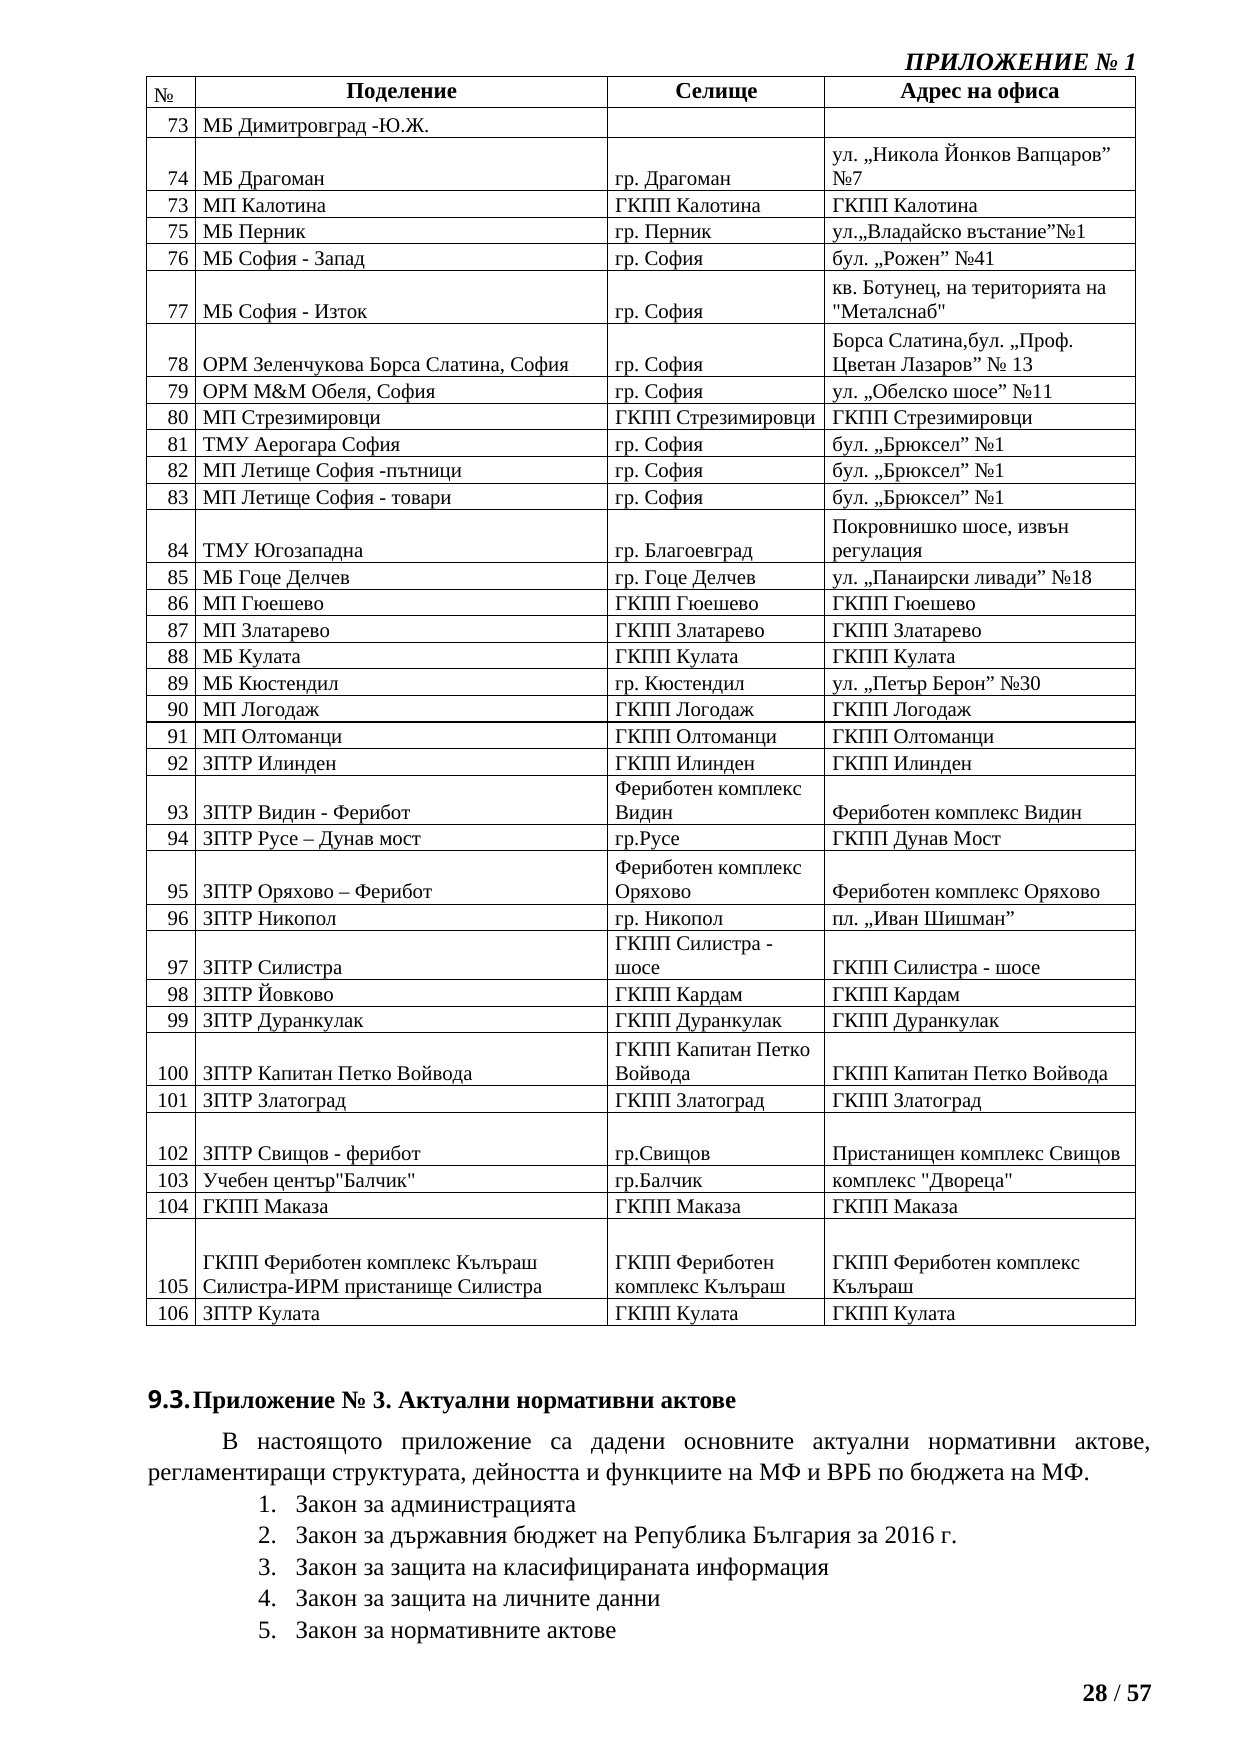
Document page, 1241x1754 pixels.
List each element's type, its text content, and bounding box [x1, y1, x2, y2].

table_cell 80 [147, 404, 195, 429]
table_cell 74 [147, 138, 195, 190]
table_cell 93 [147, 776, 195, 824]
table_cell 91 [147, 723, 195, 748]
table_cell ГКПП Кардам [608, 980, 824, 1006]
table_cell 76 [147, 244, 195, 270]
table_cell ГКПП Силистра - шосе [825, 931, 1135, 979]
table_cell ГКПП Капитан Петко Войвода [608, 1033, 824, 1085]
table_cell ул. „Никола Йонков Вапцаров” №7 [825, 138, 1135, 190]
table_cell бул. „Рожен” №41 [825, 244, 1135, 270]
table_cell МП Летище София -пътници [196, 457, 607, 482]
table_cell 100 [147, 1033, 195, 1085]
table_cell 85 [147, 563, 195, 589]
table_cell гр. София [608, 324, 824, 376]
table_cell ГКПП Маказа [196, 1193, 607, 1218]
list Закон за държавния бюджет на Република България за 2016 г. [258, 1520, 1152, 1549]
table_cell ГКПП Стрезимировци [825, 404, 1135, 429]
table_cell 73 [147, 108, 195, 137]
table_cell ул.„Владайско въстание”№1 [825, 218, 1135, 243]
table_cell 104 [147, 1193, 195, 1218]
table_cell 106 [147, 1299, 195, 1324]
table_cell ГКПП Маказа [608, 1193, 824, 1218]
table_cell ГКПП Златоград [608, 1086, 824, 1112]
table_cell Покровнишко шосе, извън регулация [825, 510, 1135, 562]
table_cell гр. Никопол [608, 905, 824, 930]
table_cell МП Златарево [196, 616, 607, 642]
table_cell 96 [147, 905, 195, 930]
table_cell ГКПП Силистра - шосе [608, 931, 824, 979]
list Закон за защита на личните данни [258, 1583, 1152, 1612]
table_cell МБ Драгоман [196, 138, 607, 190]
table_cell ГКПП Фериботен комплекс Кълъраш [608, 1219, 824, 1298]
table_cell 90 [147, 696, 195, 721]
table_cell МП Стрезимировци [196, 404, 607, 429]
table_cell ГКПП Капитан Петко Войвода [825, 1033, 1135, 1085]
table_cell ЗПТР Златоград [196, 1086, 607, 1112]
table_cell ГКПП Гюешево [608, 590, 824, 615]
table_cell 98 [147, 980, 195, 1006]
table_cell ЗПТР Русе – Дунав мост [196, 825, 607, 850]
table_cell ГКПП Кулата [825, 643, 1135, 668]
table_cell гр. Гоце Делчев [608, 563, 824, 589]
table_cell ул. „Петър Берон” №30 [825, 669, 1135, 695]
table_cell гр. София [608, 271, 824, 323]
table_cell 78 [147, 324, 195, 376]
table_cell комплекс "Двореца" [825, 1166, 1135, 1192]
table_cell 92 [147, 749, 195, 774]
table_cell ул. „Обелско шосе” №11 [825, 377, 1135, 403]
table_cell Пристанищен комплекс Свищов [825, 1113, 1135, 1165]
table_cell [825, 108, 1135, 137]
table_cell МП Летище София - товари [196, 484, 607, 509]
table_cell кв. Ботунец, на територията на "Металснаб" [825, 271, 1135, 323]
table_cell МБ Димитровград -Ю.Ж. [196, 108, 607, 137]
subtitle Приложение № 3. Актуални нормативни актове [148, 1382, 1152, 1416]
table_cell ГКПП Илинден [825, 749, 1135, 774]
table_cell гр. София [608, 457, 824, 482]
table_cell Фериботен комплекс Оряхово [608, 851, 824, 903]
table_cell 79 [147, 377, 195, 403]
table_cell ЗПТР Кулата [196, 1299, 607, 1324]
table_cell 83 [147, 484, 195, 509]
table_cell 77 [147, 271, 195, 323]
table_cell гр. София [608, 244, 824, 270]
table_cell бул. „Брюксел” №1 [825, 430, 1135, 456]
table_cell ГКПП Дуранкулак [825, 1007, 1135, 1032]
table_cell ГКПП Дунав Мост [825, 825, 1135, 850]
table_cell ГКПП Фериботен комплекс Кълъраш Силистра-ИРМ пристанище Силистра [196, 1219, 607, 1298]
table_cell ГКПП Златарево [608, 616, 824, 642]
table_cell ГКПП Калотина [825, 191, 1135, 217]
table_cell Учебен център"Балчик" [196, 1166, 607, 1192]
table_cell 101 [147, 1086, 195, 1112]
table_cell ГКПП Олтоманци [608, 723, 824, 748]
table_cell ГКПП Кулата [608, 643, 824, 668]
list Закон за администрацията [258, 1489, 1152, 1518]
table_cell 95 [147, 851, 195, 903]
table_cell ЗПТР Дуранкулак [196, 1007, 607, 1032]
list Закон за нормативните актове [258, 1615, 1152, 1644]
table_cell 99 [147, 1007, 195, 1032]
table_cell ГКПП Златарево [825, 616, 1135, 642]
table_cell гр.Русе [608, 825, 824, 850]
table_cell гр. София [608, 430, 824, 456]
table_cell 84 [147, 510, 195, 562]
table_cell ОРМ Зеленчукова Борса Слатина, София [196, 324, 607, 376]
table_cell ГКПП Гюешево [825, 590, 1135, 615]
table_cell 73 [147, 191, 195, 217]
table_cell МБ Перник [196, 218, 607, 243]
table_cell [608, 108, 824, 137]
table_cell МП Гюешево [196, 590, 607, 615]
table_cell ЗПТР Никопол [196, 905, 607, 930]
table_cell ГКПП Дуранкулак [608, 1007, 824, 1032]
table_cell 103 [147, 1166, 195, 1192]
table_cell 102 [147, 1113, 195, 1165]
table_cell гр.Свищов [608, 1113, 824, 1165]
table_cell ЗПТР Видин - Ферибот [196, 776, 607, 824]
table_cell бул. „Брюксел” №1 [825, 484, 1135, 509]
table_cell ЗПТР Свищов - ферибот [196, 1113, 607, 1165]
table_cell гр. София [608, 377, 824, 403]
table_cell ТМУ Аерогара София [196, 430, 607, 456]
table_cell 86 [147, 590, 195, 615]
list Закон за защита на класифицираната информация [258, 1552, 1152, 1581]
table_cell МБ София - Изток [196, 271, 607, 323]
table_cell 88 [147, 643, 195, 668]
table_cell ГКПП Стрезимировци [608, 404, 824, 429]
table_cell гр.Балчик [608, 1166, 824, 1192]
table_cell 87 [147, 616, 195, 642]
table_cell МБ София - Запад [196, 244, 607, 270]
table_cell МБ Гоце Делчев [196, 563, 607, 589]
table_cell ул. „Панаирски ливади” №18 [825, 563, 1135, 589]
table_cell 94 [147, 825, 195, 850]
table_cell 97 [147, 931, 195, 979]
table_cell МБ Кулата [196, 643, 607, 668]
table_cell ГКПП Кардам [825, 980, 1135, 1006]
table_cell гр. Кюстендил [608, 669, 824, 695]
table_cell ГКПП Кулата [608, 1299, 824, 1324]
table_cell ЗПТР Капитан Петко Войвода [196, 1033, 607, 1085]
table_cell 75 [147, 218, 195, 243]
table_cell ЗПТР Илинден [196, 749, 607, 774]
table_cell МБ Кюстендил [196, 669, 607, 695]
table_cell бул. „Брюксел” №1 [825, 457, 1135, 482]
table_cell ЗПТР Силистра [196, 931, 607, 979]
table_cell ОРМ M&М Обеля, София [196, 377, 607, 403]
table_cell Фериботен комплекс Видин [608, 776, 824, 824]
table_cell гр. Драгоман [608, 138, 824, 190]
table_cell Фериботен комплекс Видин [825, 776, 1135, 824]
table_cell ГКПП Маказа [825, 1193, 1135, 1218]
table_cell ГКПП Логодаж [608, 696, 824, 721]
table_cell 81 [147, 430, 195, 456]
table_cell гр. Благоевград [608, 510, 824, 562]
table_cell МП Олтоманци [196, 723, 607, 748]
table_header Поделение [196, 77, 607, 107]
table_cell ГКПП Калотина [608, 191, 824, 217]
table_cell МП Логодаж [196, 696, 607, 721]
table_cell пл. „Иван Шишман” [825, 905, 1135, 930]
table_cell ГКПП Логодаж [825, 696, 1135, 721]
table_header Адрес на офиса [825, 77, 1135, 107]
table_cell 89 [147, 669, 195, 695]
text В настоящото приложение са дадени основните актуални нормативни актове, регламентиращи структурата, дейността и функциите на МФ и ВРБ по бюджета на МФ. [148, 1426, 1152, 1486]
table_cell МП Калотина [196, 191, 607, 217]
table_cell ЗПТР Оряхово – Ферибот [196, 851, 607, 903]
table_cell Борса Слатина,бул. „Проф. Цветан Лазаров” № 13 [825, 324, 1135, 376]
table_cell гр. София [608, 484, 824, 509]
table_cell ГКПП Фериботен комплекс Кълъраш [825, 1219, 1135, 1298]
table_cell 82 [147, 457, 195, 482]
table_cell ТМУ Югозападна [196, 510, 607, 562]
table_cell ГКПП Кулата [825, 1299, 1135, 1324]
table_cell 105 [147, 1219, 195, 1298]
table_cell Фериботен комплекс Оряхово [825, 851, 1135, 903]
table_header № [147, 77, 195, 107]
table_cell ГКПП Олтоманци [825, 723, 1135, 748]
table_cell гр. Перник [608, 218, 824, 243]
table_cell ГКПП Илинден [608, 749, 824, 774]
table_cell ГКПП Златоград [825, 1086, 1135, 1112]
table_header Селище [608, 77, 824, 107]
table_cell ЗПТР Йовково [196, 980, 607, 1006]
